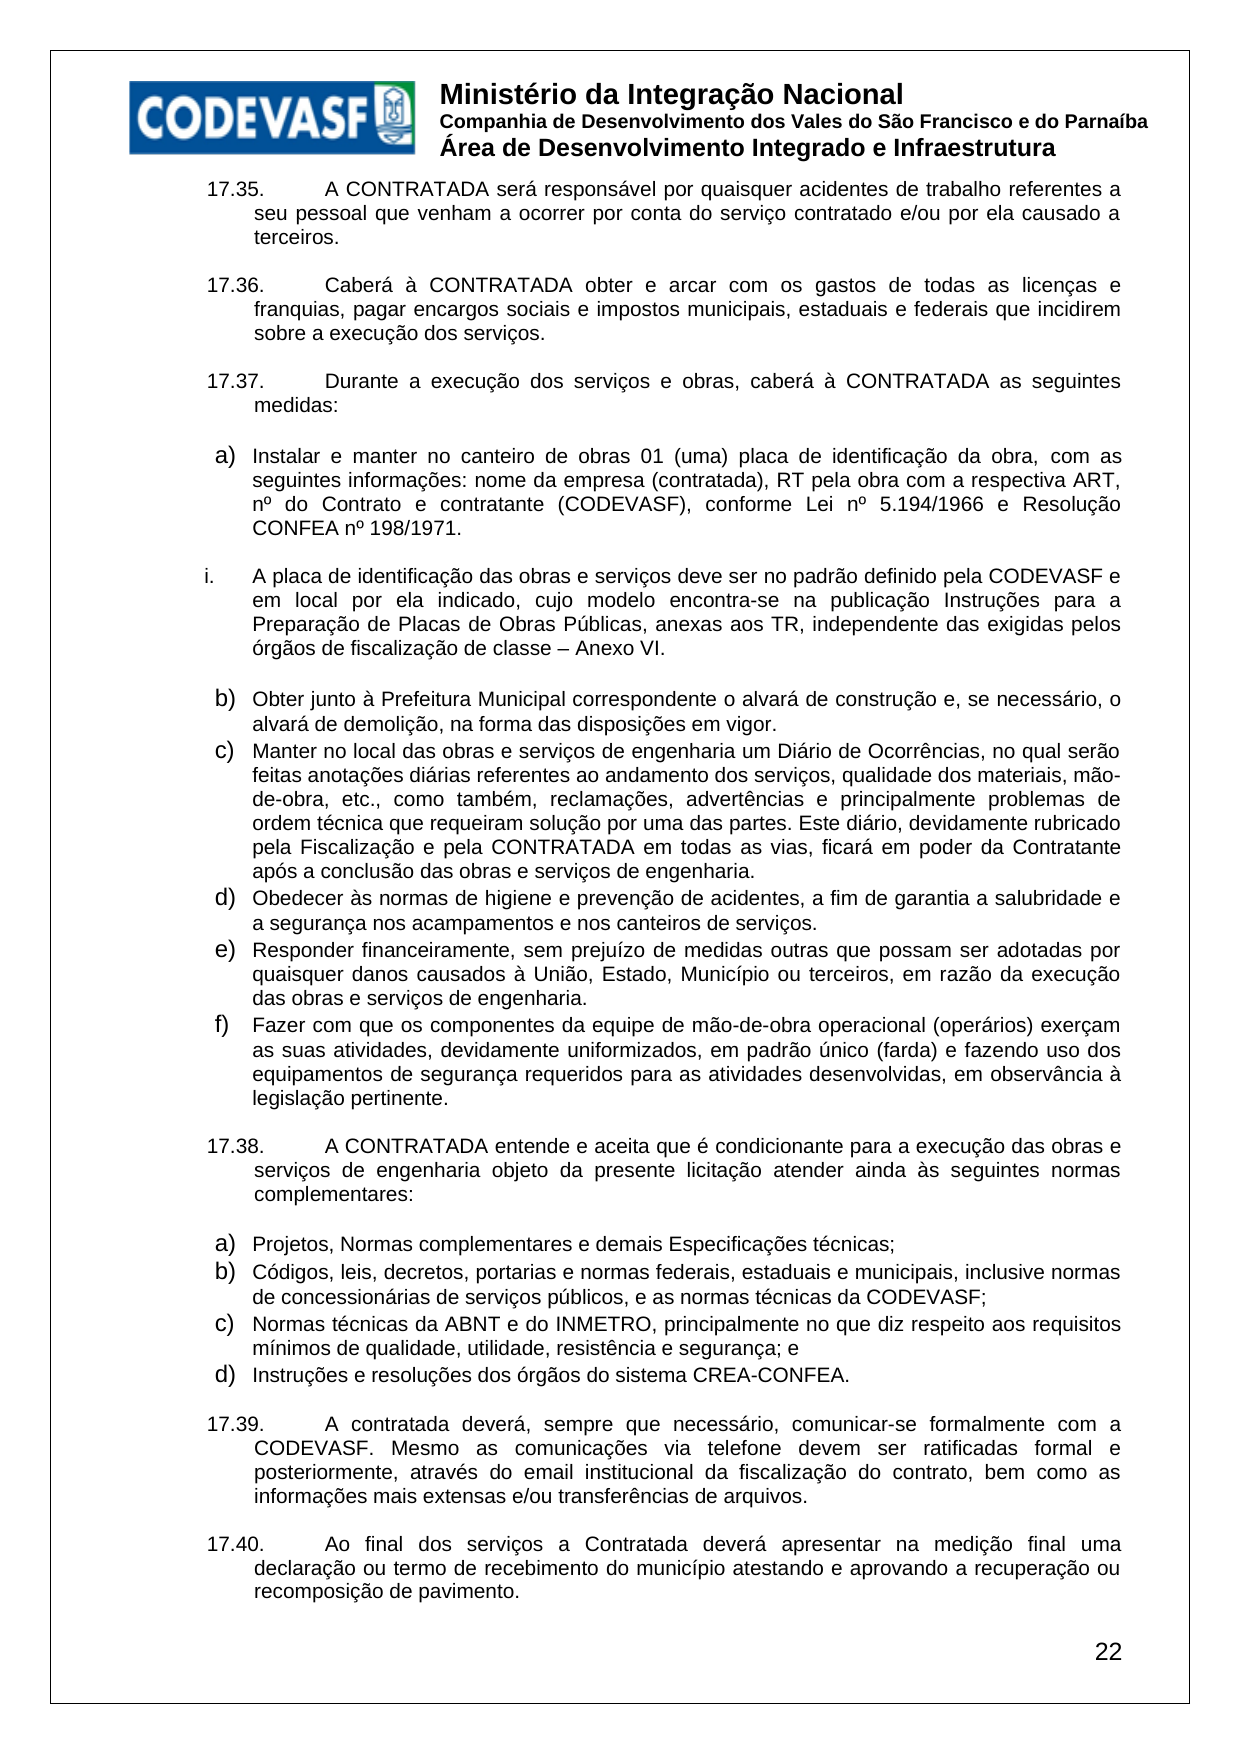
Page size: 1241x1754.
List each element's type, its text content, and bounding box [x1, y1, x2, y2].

subtitle Instalar e manter no canteiro de obras 01 (uma) placa de identificação da obra, com as seguintes informações: nome da empresa (contratada), RT pela obra com a respectiva ART, nº do Contrato e contratante (CODEVASF), conforme Lei nº 5.194/1966 e Resolução CONFEA nº 198/1971. [214, 441, 1122, 540]
subtitle Responder financeiramente, sem prejuízo de medidas outras que possam ser adotadas por quaisquer danos causados à União, Estado, Município ou terceiros, em razão da execução das obras e serviços de engenharia. [214, 934, 1122, 1010]
picture [129, 81, 417, 157]
subtitle Durante a execução dos serviços e obras, caberá à CONTRATADA as seguintes medidas: [207, 369, 1122, 417]
subtitle A CONTRATADA será responsável por quaisquer acidentes de trabalho referentes a seu pessoal que venham a ocorrer por conta do serviço contratado e/ou por ela causado a terceiros. [207, 177, 1122, 249]
subtitle Obter junto à Prefeitura Municipal correspondente o alvará de construção e, se necessário, o alvará de demolição, na forma das disposições em vigor. [214, 684, 1122, 736]
subtitle Fazer com que os componentes da equipe de mão-de-obra operacional (operários) exerçam as suas atividades, devidamente uniformizados, em padrão único (farda) e fazendo uso dos equipamentos de segurança requeridos para as atividades desenvolvidas, em observância à legislação pertinente. [214, 1010, 1122, 1109]
subtitle Obedecer às normas de higiene e prevenção de acidentes, a fim de garantia a salubridade e a segurança nos acampamentos e nos canteiros de serviços. [214, 883, 1122, 934]
subtitle Manter no local das obras e serviços de engenharia um Diário de Ocorrências, no qual serão feitas anotações diárias referentes ao andamento dos serviços, qualidade dos materiais, mão-de-obra, etc., como também, reclamações, advertências e principalmente problemas de ordem técnica que requeiram solução por uma das partes. Este diário, devidamente rubricado pela Fiscalização e pela CONTRATADA em todas as vias, ficará em poder da Contratante após a conclusão das obras e serviços de engenharia. [214, 736, 1122, 883]
list Instruções e resoluções dos órgãos do sistema CREA-CONFEA. [214, 1360, 1122, 1388]
subtitle Ao final dos serviços a Contratada deverá apresentar na medição final uma declaração ou termo de recebimento do município atestando e aprovando a recuperação ou recomposição de pavimento. [207, 1531, 1122, 1603]
subtitle A CONTRATADA entende e aceita que é condicionante para a execução das obras e serviços de engenharia objeto da presente licitação atender ainda às seguintes normas complementares: [207, 1133, 1122, 1205]
list Normas técnicas da ABNT e do INMETRO, principalmente no que diz respeito aos requisitos mínimos de qualidade, utilidade, resistência e segurança; e [214, 1308, 1122, 1360]
subtitle Caberá à CONTRATADA obter e arcar com os gastos de todas as licenças e franquias, pagar encargos sociais e impostos municipais, estaduais e federais que incidirem sobre a execução dos serviços. [207, 273, 1122, 345]
subtitle A contratada deverá, sempre que necessário, comunicar-se formalmente com a CODEVASF. Mesmo as comunicações via telefone devem ser ratificadas formal e posteriormente, através do email institucional da fiscalização do contrato, bem como as informações mais extensas e/ou transferências de arquivos. [207, 1412, 1122, 1507]
list Códigos, leis, decretos, portarias e normas federais, estaduais e municipais, inclusive normas de concessionárias de serviços públicos, e as normas técnicas da CODEVASF; [214, 1257, 1122, 1308]
subtitle A placa de identificação das obras e serviços deve ser no padrão definido pela CODEVASF e em local por ela indicado, cujo modelo encontra-se na publicação Instruções para a Preparação de Placas de Obras Públicas, anexas aos TR, independente das exigidas pelos órgãos de fiscalização de classe – Anexo VI. [214, 564, 1122, 660]
list Projetos, Normas complementares e demais Especificações técnicas; [214, 1229, 1122, 1257]
